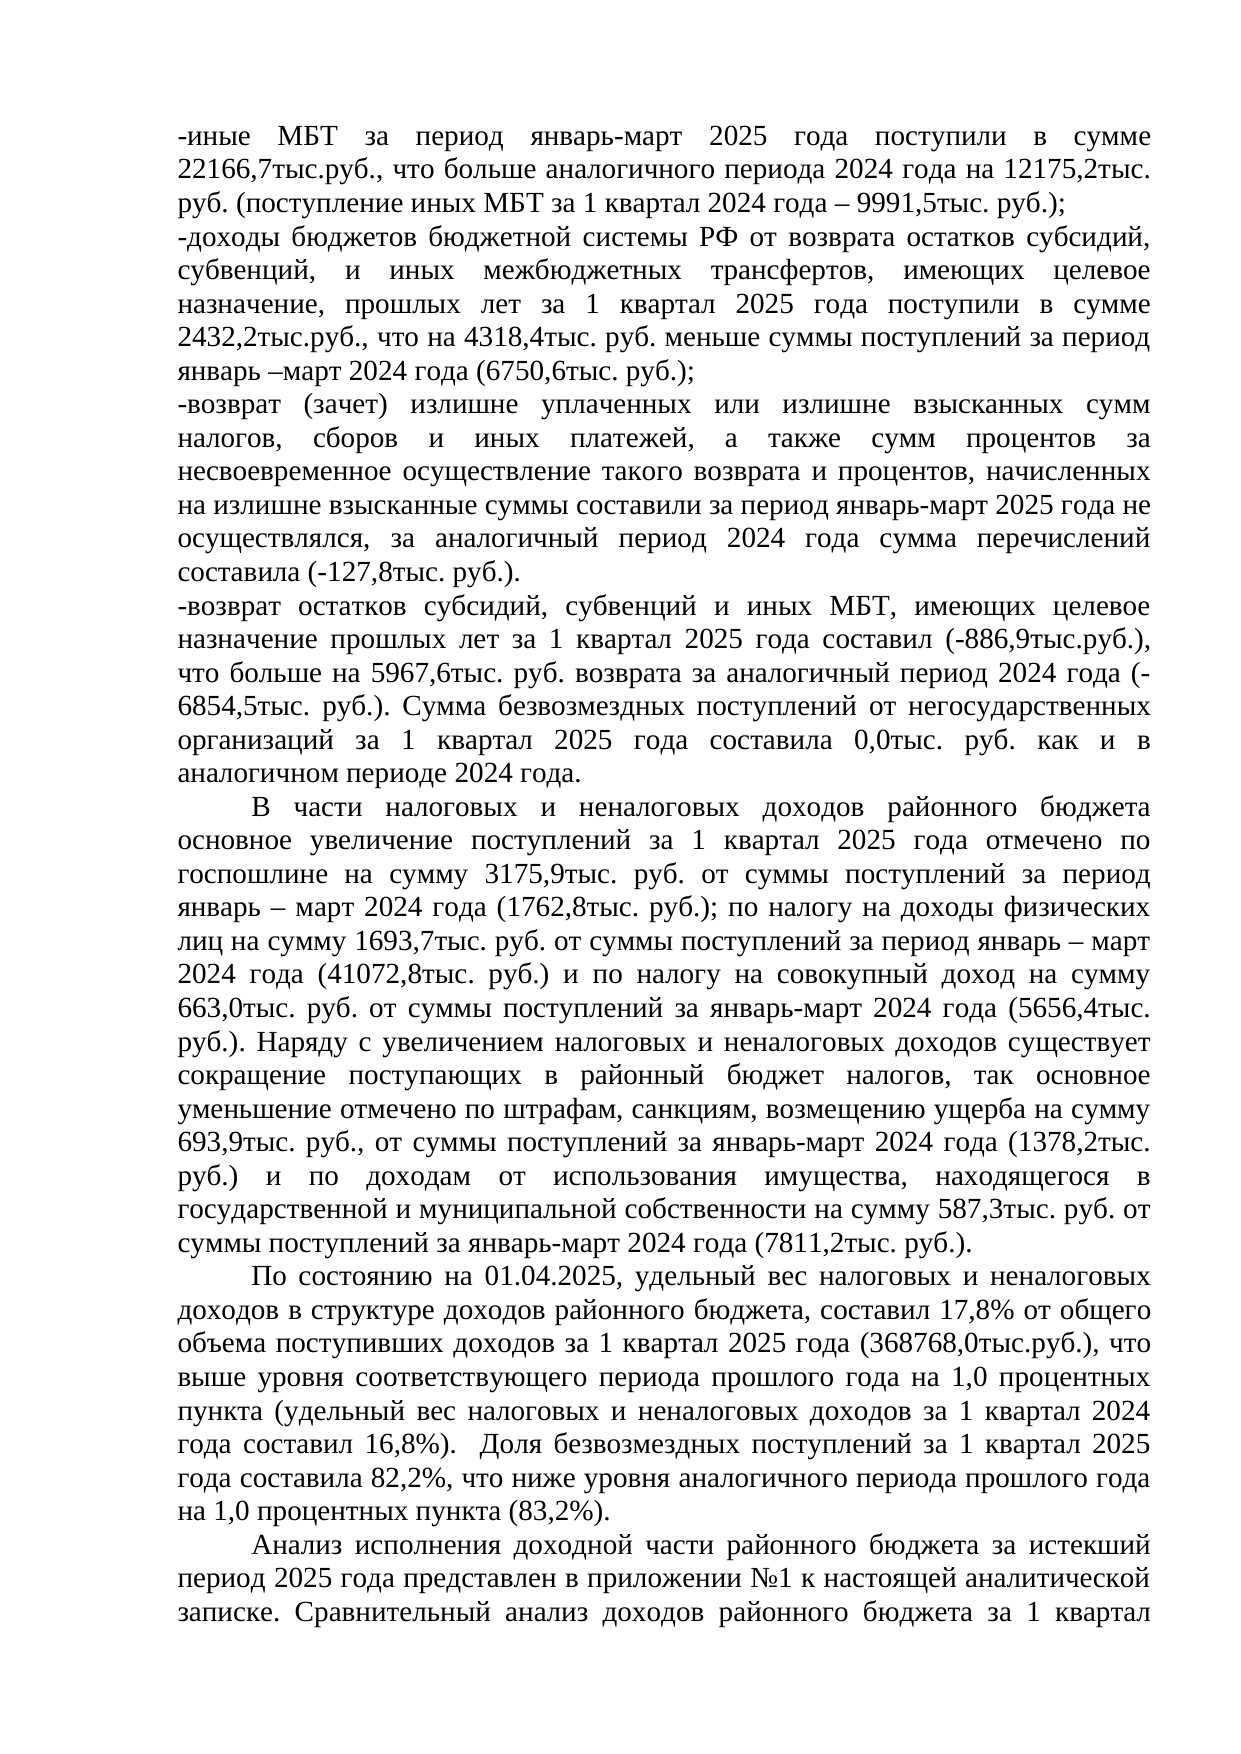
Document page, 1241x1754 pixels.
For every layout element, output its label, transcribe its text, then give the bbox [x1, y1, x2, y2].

text По состоянию на 01.04.2025, удельный вес налоговых и неналоговых доходов в структуре доходов районного бюджета, составил 17,8% от общего объема поступивших доходов за 1 квартал 2025 года (368768,0тыс.руб.), что выше уровня соответствующего периода прошлого года на 1,0 процентных пункта (удельный вес налоговых и неналоговых доходов за 1 квартал 2024 года составил 16,8%). Доля безвозмездных поступлений за 1 квартал 2025 года составила 82,2%, что ниже уровня аналогичного периода прошлого года на 1,0 процентных пункта (83,2%). [177, 1258, 1152, 1527]
text В части налоговых и неналоговых доходов районного бюджета основное увеличение поступлений за 1 квартал 2025 года отмечено по госпошлине на сумму 3175,9тыс. руб. от суммы поступлений за период январь – март 2024 года (1762,8тыс. руб.); по налогу на доходы физических лиц на сумму 1693,7тыс. руб. от суммы поступлений за период январь – март 2024 года (41072,8тыс. руб.) и по налогу на совокупный доход на сумму 663,0тыс. руб. от суммы поступлений за январь-март 2024 года (5656,4тыс. руб.). Наряду с увеличением налоговых и неналоговых доходов существует сокращение поступающих в районный бюджет налогов, так основное уменьшение отмечено по штрафам, санкциям, возмещению ущерба на сумму 693,9тыс. руб., от суммы поступлений за январь-март 2024 года (1378,2тыс. руб.) и по доходам от использования имущества, находящегося в государственной и муниципальной собственности на сумму 587,3тыс. руб. от суммы поступлений за январь-март 2024 года (7811,2тыс. руб.). [177, 789, 1152, 1258]
text -возврат (зачет) излишне уплаченных или излишне взысканных сумм налогов, сборов и иных платежей, а также сумм процентов за несвоевременное осуществление такого возврата и процентов, начисленных на излишне взысканные суммы составили за период январь-март 2025 года не осуществлялся, за аналогичный период 2024 года сумма перечислений составила (-127,8тыс. руб.). [177, 386, 1152, 588]
text -иные МБТ за период январь-март 2025 года поступили в сумме 22166,7тыс.руб., что больше аналогичного периода 2024 года на 12175,2тыс. руб. (поступление иных МБТ за 1 квартал 2024 года – 9991,5тыс. руб.); [177, 118, 1152, 219]
text -доходы бюджетов бюджетной системы РФ от возврата остатков субсидий, субвенций, и иных межбюджетных трансфертов, имеющих целевое назначение, прошлых лет за 1 квартал 2025 года поступили в сумме 2432,2тыс.руб., что на 4318,4тыс. руб. меньше суммы поступлений за период январь –март 2024 года (6750,6тыс. руб.); [177, 219, 1152, 386]
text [177, 1527, 1152, 1627]
text -возврат остатков субсидий, субвенций и иных МБТ, имеющих целевое назначение прошлых лет за 1 квартал 2025 года составил (-886,9тыс.руб.), что больше на 5967,6тыс. руб. возврата за аналогичный период 2024 года (-6854,5тыс. руб.). Сумма безвозмездных поступлений от негосударственных организаций за 1 квартал 2025 года составила 0,0тыс. руб. как и в аналогичном периоде 2024 года. [177, 588, 1152, 789]
